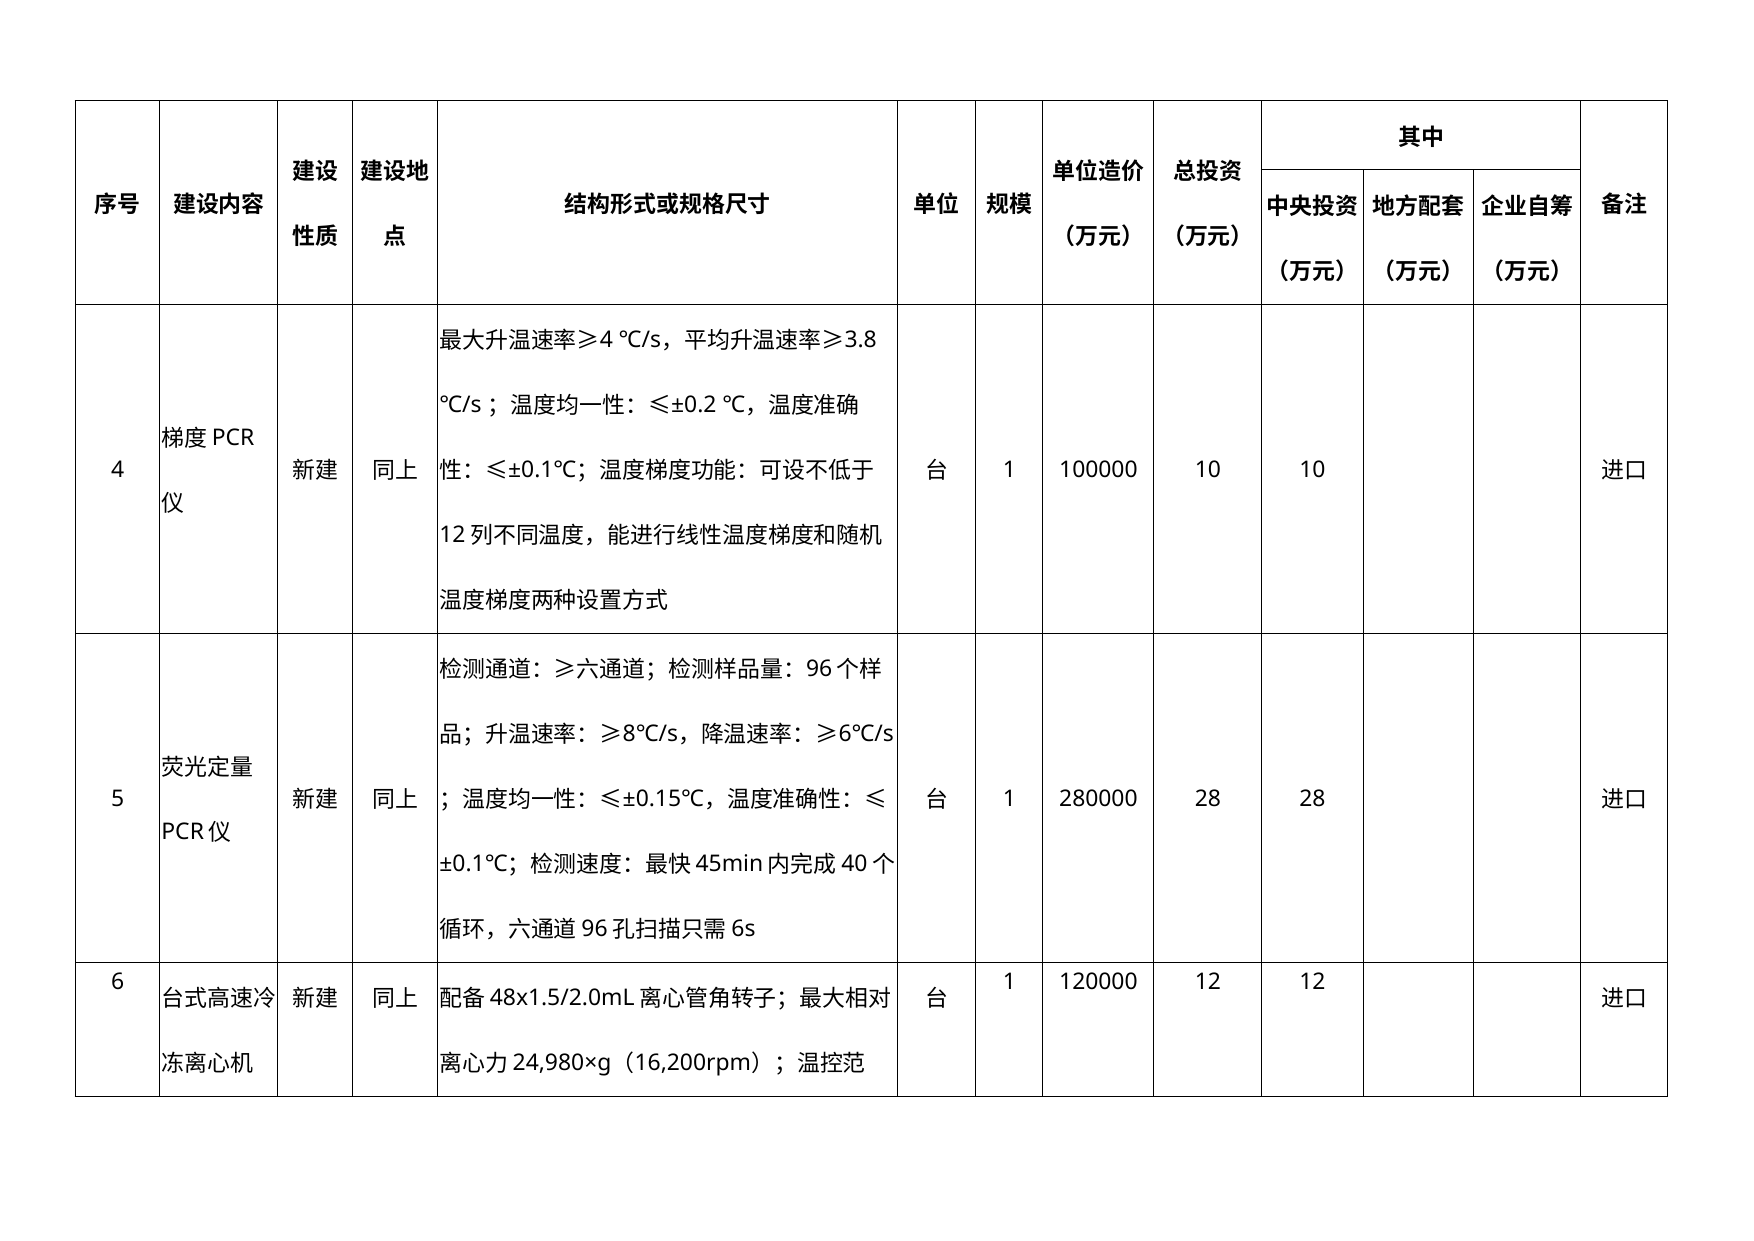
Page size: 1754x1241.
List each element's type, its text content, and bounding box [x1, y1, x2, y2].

table_cell 检测通道：≥六通道；检测样品量：96个样品；升温速率：≥8℃/s，降温速率：≥6℃/s ；温度均一性：≤±0.15℃，温度准确性：≤±0.1℃；检测速度：最快45min内完成40个循环，六通道96孔扫描只需6s [438, 634, 897, 962]
table_header 备注 [1581, 101, 1667, 303]
table_cell 6 [76, 963, 159, 1096]
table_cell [438, 963, 897, 1096]
table_header 建设地点 [353, 101, 437, 303]
table_header 结构形式或规格尺寸 [438, 101, 897, 303]
table_cell 1 [976, 963, 1042, 1096]
table_cell [1364, 305, 1473, 633]
table_cell 4 [76, 305, 159, 633]
table_cell 地方配套 （万元） [1364, 170, 1473, 303]
table_cell 中央投资 （万元） [1262, 170, 1363, 303]
table_cell [1364, 634, 1473, 962]
table_cell 进口 [1581, 305, 1667, 633]
table_cell 10 [1262, 305, 1363, 633]
table_cell 10 [1154, 305, 1261, 633]
table_cell 28 [1262, 634, 1363, 962]
table_cell 280000 [1043, 634, 1153, 962]
table_cell 1 [976, 634, 1042, 962]
table_cell 100000 [1043, 305, 1153, 633]
table_cell 12 [1154, 963, 1261, 1096]
table_cell 新建 [278, 963, 352, 1096]
table_cell 12 [1262, 963, 1363, 1096]
table_header 建设 性质 [278, 101, 352, 303]
table_cell 台 [898, 305, 975, 633]
table_cell [1474, 634, 1580, 962]
table_header 其中 [1262, 101, 1580, 169]
table_cell 台 [898, 634, 975, 962]
table_cell 台式高速冷冻离心机 [160, 963, 277, 1096]
table_cell 新建 [278, 634, 352, 962]
table_cell 28 [1154, 634, 1261, 962]
table_cell 同上 [353, 634, 437, 962]
table_cell 荧光定量PCR仪 [160, 634, 277, 962]
table_cell 进口 [1581, 963, 1667, 1096]
table_cell 梯度PCR仪 [160, 305, 277, 633]
table_cell [1364, 963, 1473, 1096]
table_cell 1 [976, 305, 1042, 633]
table_header 规模 [976, 101, 1042, 303]
table_cell 5 [76, 634, 159, 962]
table_cell 同上 [353, 305, 437, 633]
table_cell 新建 [278, 305, 352, 633]
table_cell [1474, 305, 1580, 633]
table_header 单位 [898, 101, 975, 303]
table_cell 台 [898, 963, 975, 1096]
table_cell 最大升温速率≥4 ℃/s，平均升温速率≥3.8 ℃/s ；温度均一性：≤±0.2 ℃，温度准确性：≤±0.1℃；温度梯度功能：可设不低于12列不同温度，能进行线性温度梯度和随机温度梯度两种设置方式 [438, 305, 897, 633]
table_header 序号 [76, 101, 159, 303]
table_cell 120000 [1043, 963, 1153, 1096]
table_cell 同上 [353, 963, 437, 1096]
table_header 总投资 （万元） [1154, 101, 1261, 303]
table_header 单位造价 （万元） [1043, 101, 1153, 303]
table_cell [1474, 963, 1580, 1096]
table_header 建设内容 [160, 101, 277, 303]
table_cell 企业自筹 （万元） [1474, 170, 1580, 303]
table_cell 进口 [1581, 634, 1667, 962]
